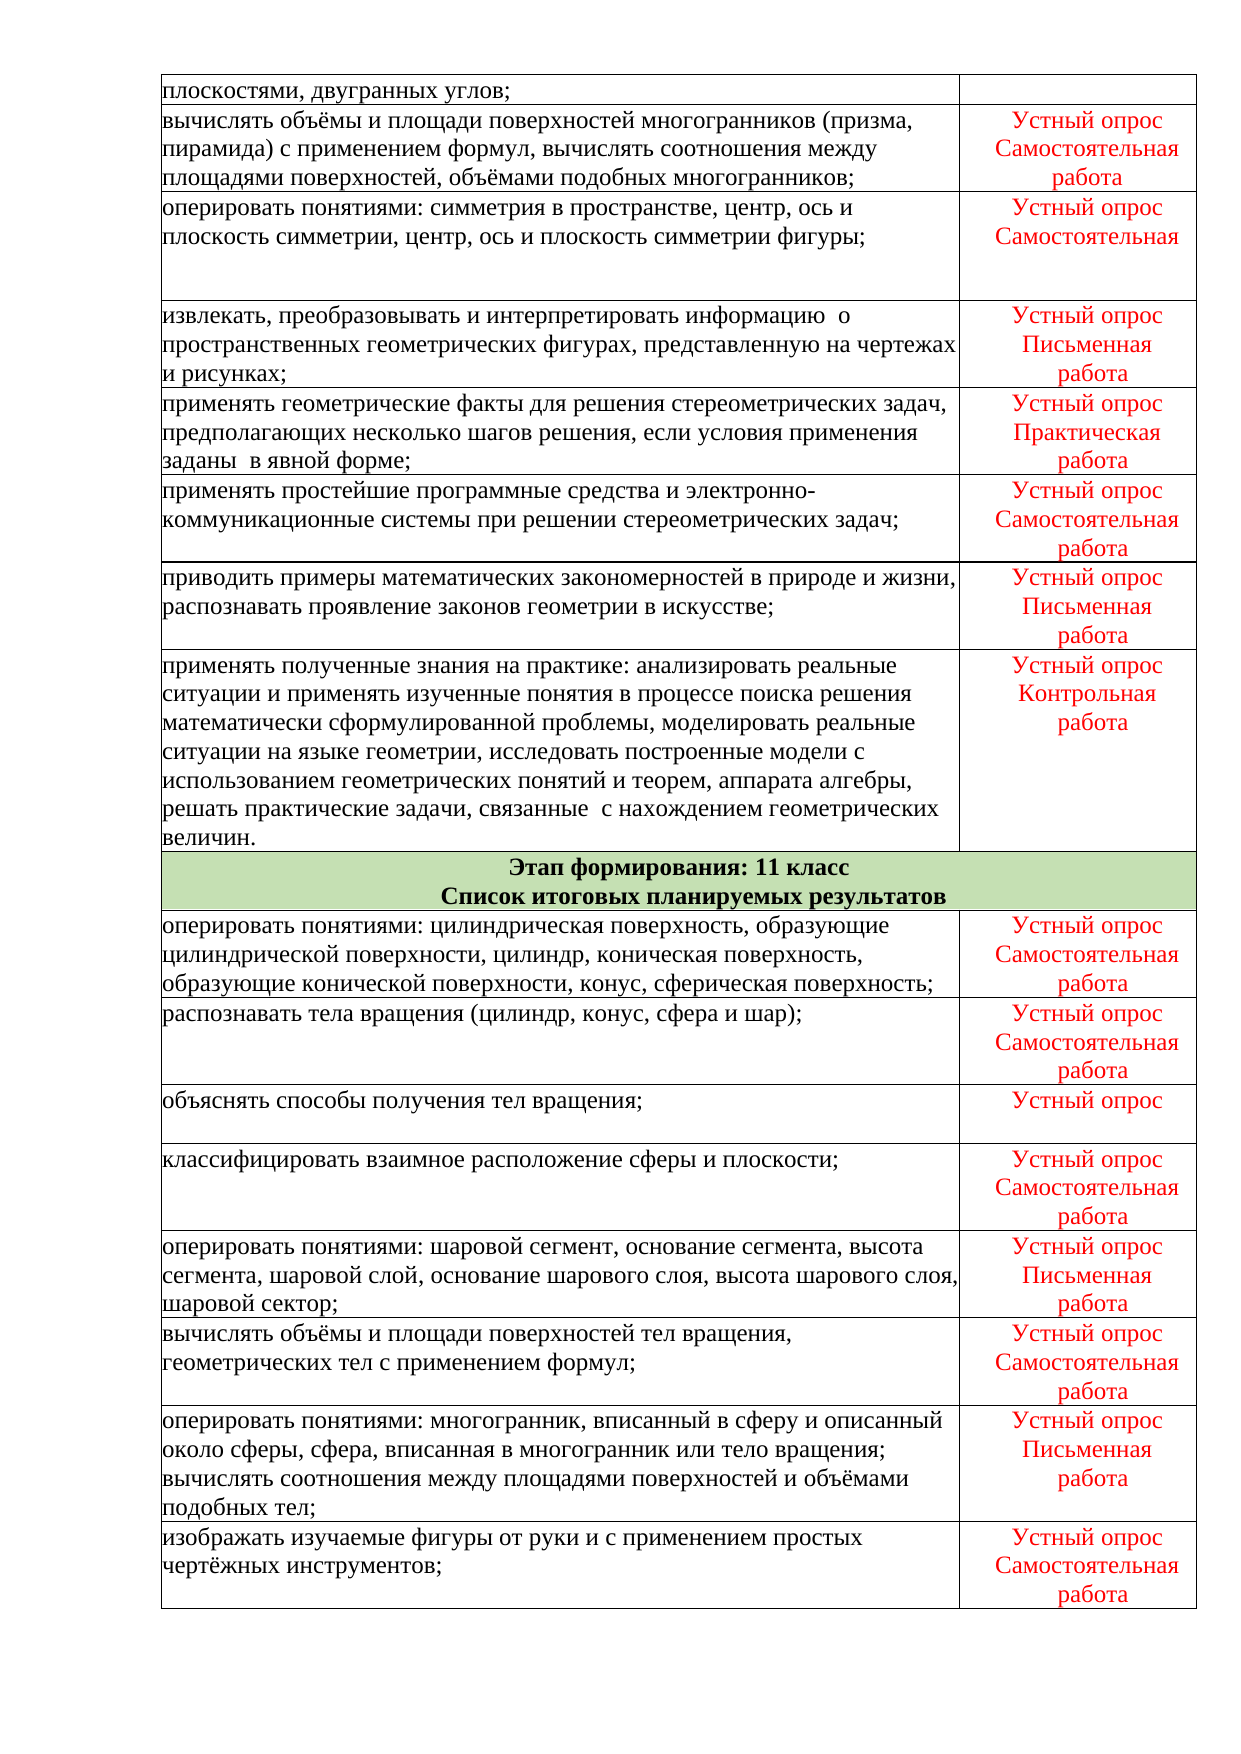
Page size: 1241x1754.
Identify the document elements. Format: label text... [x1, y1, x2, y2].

table_cell Этап формирования: 11 класс Список итоговых планируемых результатов [162, 852, 1196, 909]
table_cell оперировать понятиями: шаровой сегмент, основание сегмента, высота сегмента, шаровой слой, основание шарового слоя, высота шарового слоя, шаровой сектор; [162, 1231, 959, 1317]
table_cell распознавать тела вращения (цилиндр, конус, сфера и шар); [162, 998, 959, 1084]
table_cell Устный опрос Самостоятельная работа [960, 911, 1196, 997]
table_cell Устный опрос Самостоятельная работа [960, 998, 1196, 1084]
table_cell изображать изучаемые фигуры от руки и с применением простых чертёжных инструментов; [162, 1522, 959, 1608]
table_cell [162, 75, 959, 104]
table_cell Устный опрос Практическая работа [960, 388, 1196, 474]
table_cell вычислять объёмы и площади поверхностей многогранников (призма, пирамида) с применением формул, вычислять соотношения между площадями поверхностей, объёмами подобных многогранников; [162, 105, 959, 191]
table_cell Устный опрос [960, 1085, 1196, 1143]
table_cell Устный опрос Самостоятельная работа [960, 1144, 1196, 1230]
table_cell Устный опрос Самостоятельная работа [960, 105, 1196, 191]
table_cell извлекать, преобразовывать и интерпретировать информацию о пространственных геометрических фигурах, представленную на чертежах и рисунках; [162, 301, 959, 387]
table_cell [960, 75, 1196, 104]
table_cell оперировать понятиями: симметрия в пространстве, центр, ось и плоскость симметрии, центр, ось и плоскость симметрии фигуры; [162, 192, 959, 299]
table_cell оперировать понятиями: цилиндрическая поверхность, образующие цилиндрической поверхности, цилиндр, коническая поверхность, образующие конической поверхности, конус, сферическая поверхность; [162, 911, 959, 997]
table_cell применять простейшие программные средства и электронно-коммуникационные системы при решении стереометрических задач; [162, 475, 959, 561]
table_cell Устный опрос Письменная работа [960, 1406, 1196, 1521]
table_cell Устный опрос Письменная работа [960, 1231, 1196, 1317]
table_cell применять геометрические факты для решения стереометрических задач, предполагающих несколько шагов решения, если условия применения заданы в явной форме; [162, 388, 959, 474]
table_cell Устный опрос Письменная работа [960, 301, 1196, 387]
table_cell Устный опрос Письменная работа [960, 563, 1196, 649]
table_cell оперировать понятиями: многогранник, вписанный в сферу и описанный около сферы, сфера, вписанная в многогранник или тело вращения; вычислять соотношения между площадями поверхностей и объёмами подобных тел; [162, 1406, 959, 1521]
table_cell Устный опрос Самостоятельная работа [960, 475, 1196, 561]
table_cell Устный опрос Самостоятельная [960, 192, 1196, 299]
table_cell объяснять способы получения тел вращения; [162, 1085, 959, 1143]
table_cell классифицировать взаимное расположение сферы и плоскости; [162, 1144, 959, 1230]
table_cell приводить примеры математических закономерностей в природе и жизни, распознавать проявление законов геометрии в искусстве; [162, 563, 959, 649]
table_cell применять полученные знания на практике: анализировать реальные ситуации и применять изученные понятия в процессе поиска решения математически сформулированной проблемы, моделировать реальные ситуации на языке геометрии, исследовать построенные модели с использованием геометрических понятий и теорем, аппарата алгебры, решать практические задачи, связанные с нахождением геометрических величин. [162, 650, 959, 851]
table_cell Устный опрос Самостоятельная работа [960, 1318, 1196, 1404]
table_cell Устный опрос Самостоятельная работа [960, 1522, 1196, 1608]
table_cell Устный опрос Контрольная работа [960, 650, 1196, 851]
table_cell вычислять объёмы и площади поверхностей тел вращения, геометрических тел с применением формул; [162, 1318, 959, 1404]
